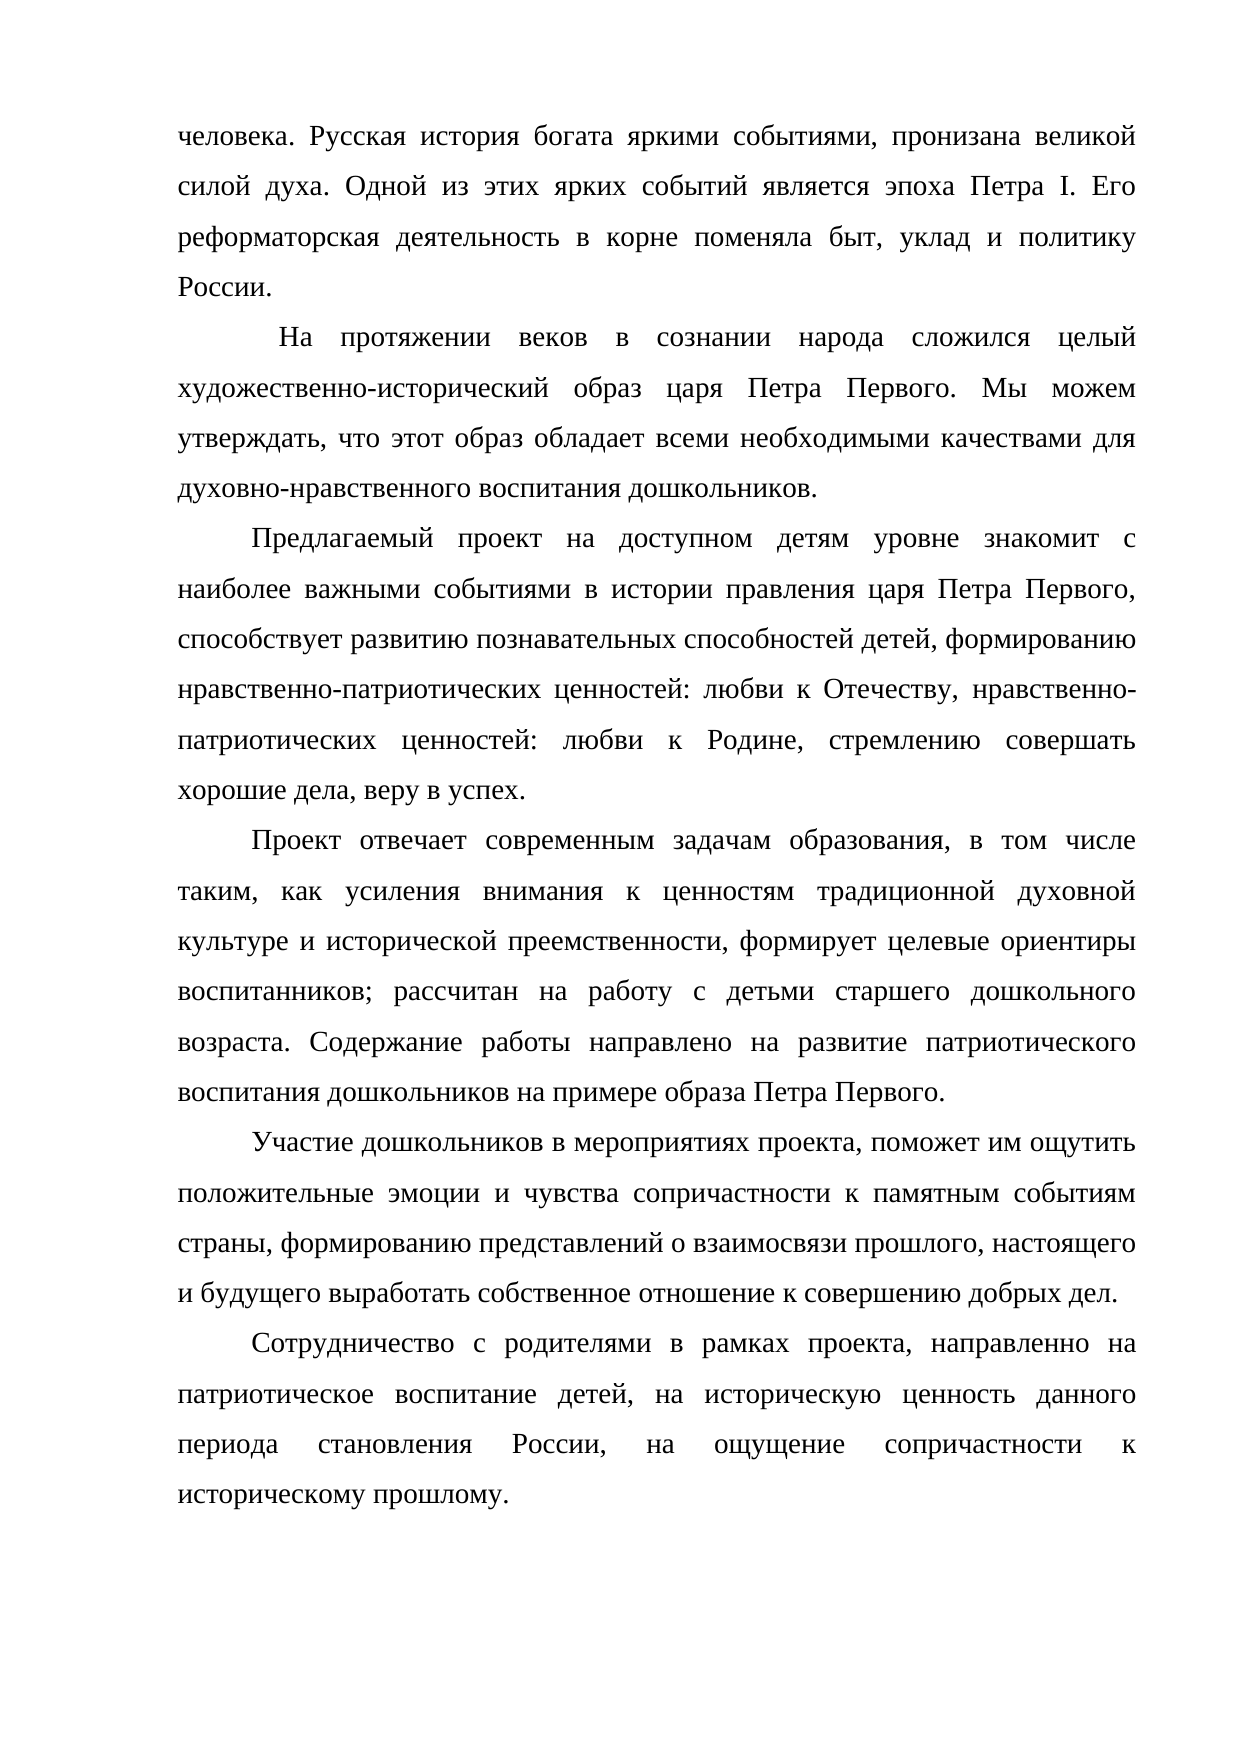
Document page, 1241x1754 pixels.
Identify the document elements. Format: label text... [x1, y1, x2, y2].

text Предлагаемый проект на доступном детям уровне знакомит с наиболее важными событиями в истории правления царя Петра Первого, способствует развитию познавательных способностей детей, формированию нравственно-патриотических ценностей: любви к Отечеству, нравственно-патриотических ценностей: любви к Родине, стремлению совершать хорошие дела, веру в успех. [177, 521, 1137, 806]
text Сотрудничество с родителями в рамках проекта, направленно на патриотическое воспитание детей, на историческую ценность данного периода становления России, на ощущение сопричастности к историческому прошлому. [177, 1326, 1137, 1510]
text Проект отвечает современным задачам образования, в том числе таким, как усиления внимания к ценностям традиционной духовной культуре и исторической преемственности, формирует целевые ориентиры воспитанников; рассчитан на работу с детьми старшего дошкольного возраста. Содержание работы направлено на развитие патриотического воспитания дошкольников на примере образа Петра Первого. [177, 822, 1137, 1108]
text Участие дошкольников в мероприятиях проекта, поможет им ощутить положительные эмоции и чувства сопричастности к памятным событиям страны, формированию представлений о взаимосвязи прошлого, настоящего и будущего выработать собственное отношение к совершению добрых дел. [177, 1124, 1137, 1309]
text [177, 118, 1137, 303]
text На протяжении веков в сознании народа сложился целый художественно-исторический образ царя Петра Первого. Мы можем утверждать, что этот образ обладает всеми необходимыми качествами для духовно-нравственного воспитания дошкольников. [177, 319, 1137, 504]
